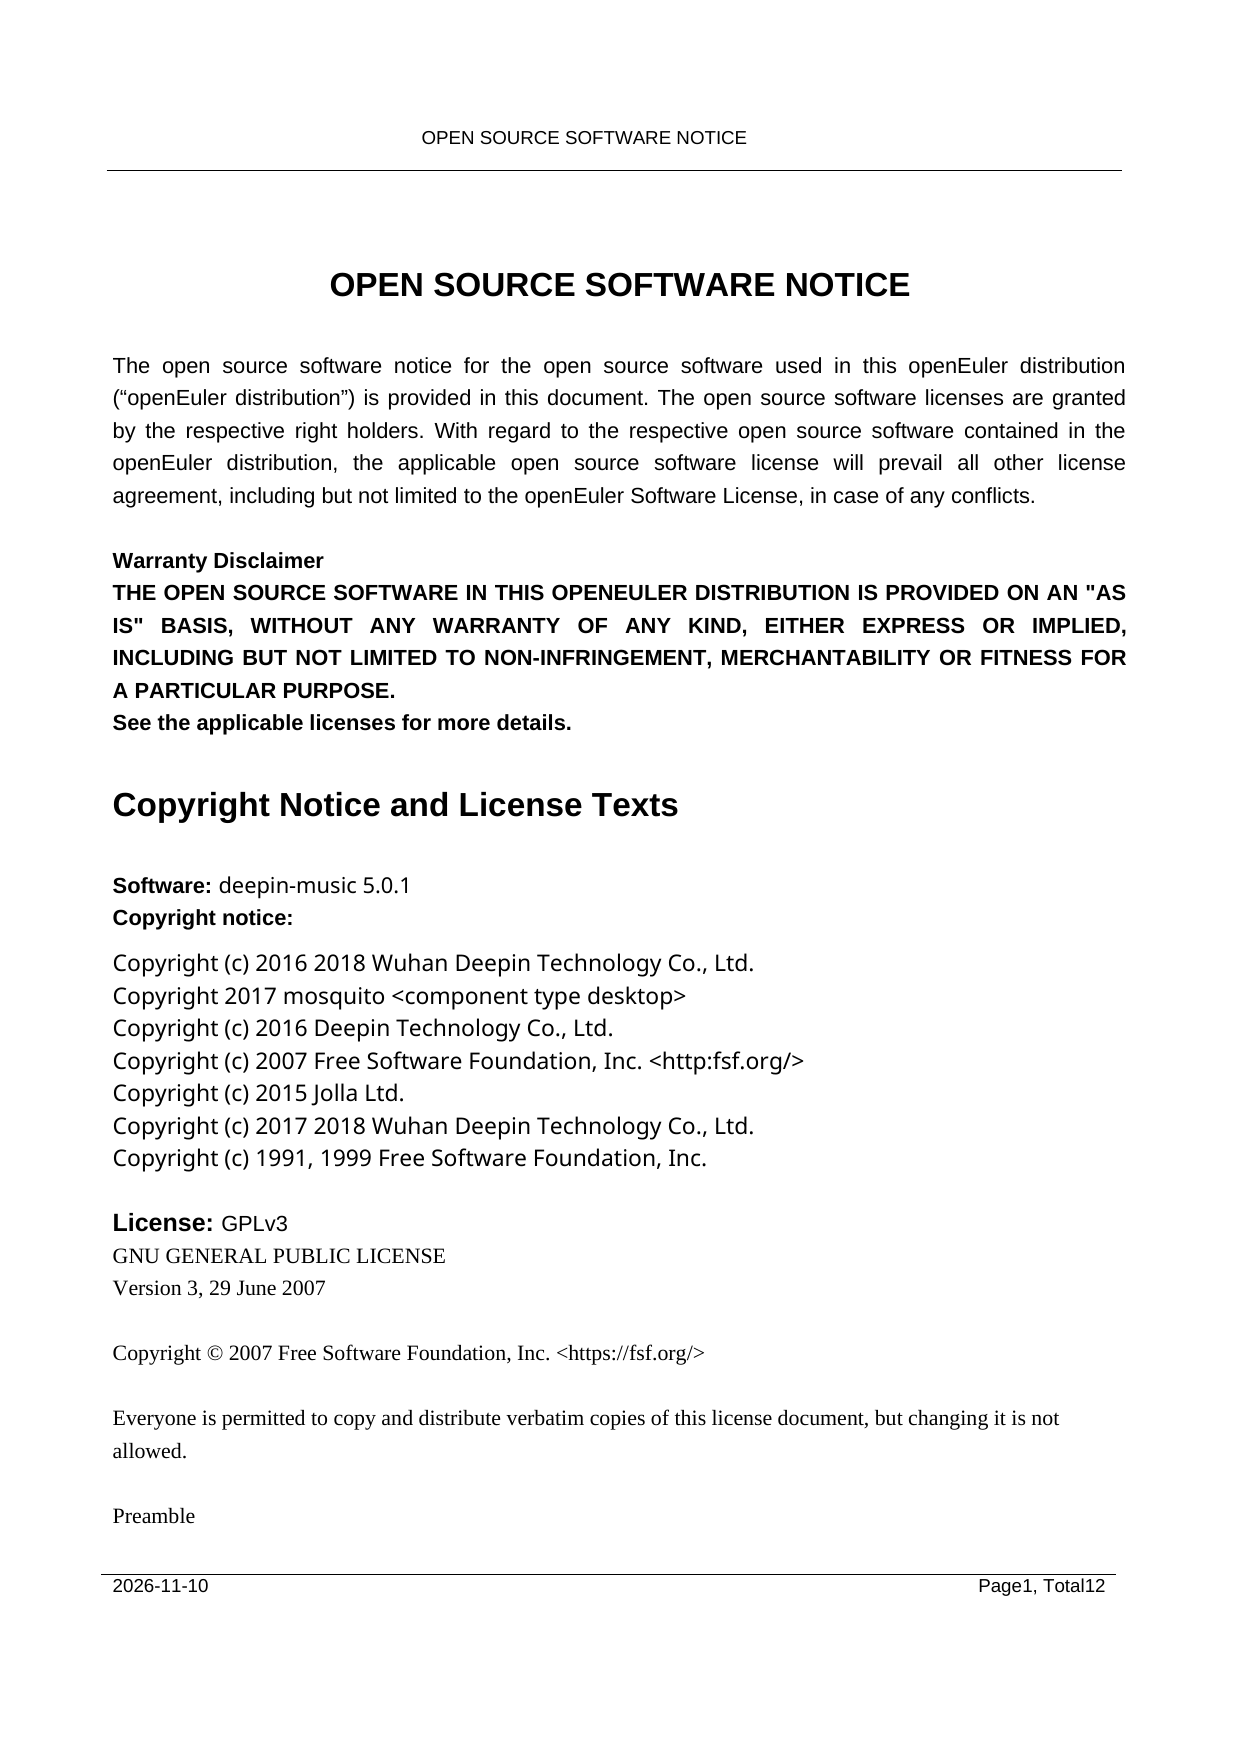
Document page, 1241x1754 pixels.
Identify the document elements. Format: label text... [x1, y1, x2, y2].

text Copyright notice: [112, 901, 1128, 934]
text THE OPEN SOURCE SOFTWARE IN THIS OPENEULER DISTRIBUTION IS PROVIDED ON AN "AS IS" BASIS, WITHOUT ANY WARRANTY OF ANY KIND, EITHER EXPRESS OR IMPLIED, INCLUDING BUT NOT LIMITED TO NON-INFRINGEMENT, MERCHANTABILITY OR FITNESS FOR A PARTICULAR PURPOSE. See the applicable licenses for more details. [112, 576, 1128, 739]
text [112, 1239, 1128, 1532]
text Copyright Notice and License Texts [112, 771, 1128, 836]
title Software: deepin-music 5.0.1 [112, 869, 1128, 901]
text License: GPLv3 [112, 1207, 1128, 1239]
text Copyright (c) 2016 2018 Wuhan Deepin Technology Co., Ltd. Copyright 2017 mosquito <component type desktop> Copyright (c) 2016 Deepin Technology Co., Ltd. Copyright (c) 2007 Free Software Foundation, Inc. <http:fsf.org/> Copyright (c) 2015 Jolla Ltd. Copyright (c) 2017 2018 Wuhan Deepin Technology Co., Ltd. Copyright (c) 1991, 1999 Free Software Foundation, Inc. [112, 947, 1128, 1207]
text The open source software notice for the open source software used in this openEuler distribution (“openEuler distribution”) is provided in this document. The open source software licenses are granted by the respective right holders. With regard to the respective open source software contained in the openEuler distribution, the applicable open source software license will prevail all other license agreement, including but not limited to the openEuler Software License, in case of any conflicts. [112, 349, 1128, 511]
text Warranty Disclaimer [112, 544, 1128, 576]
text OPEN SOURCE SOFTWARE NOTICE [112, 251, 1128, 316]
